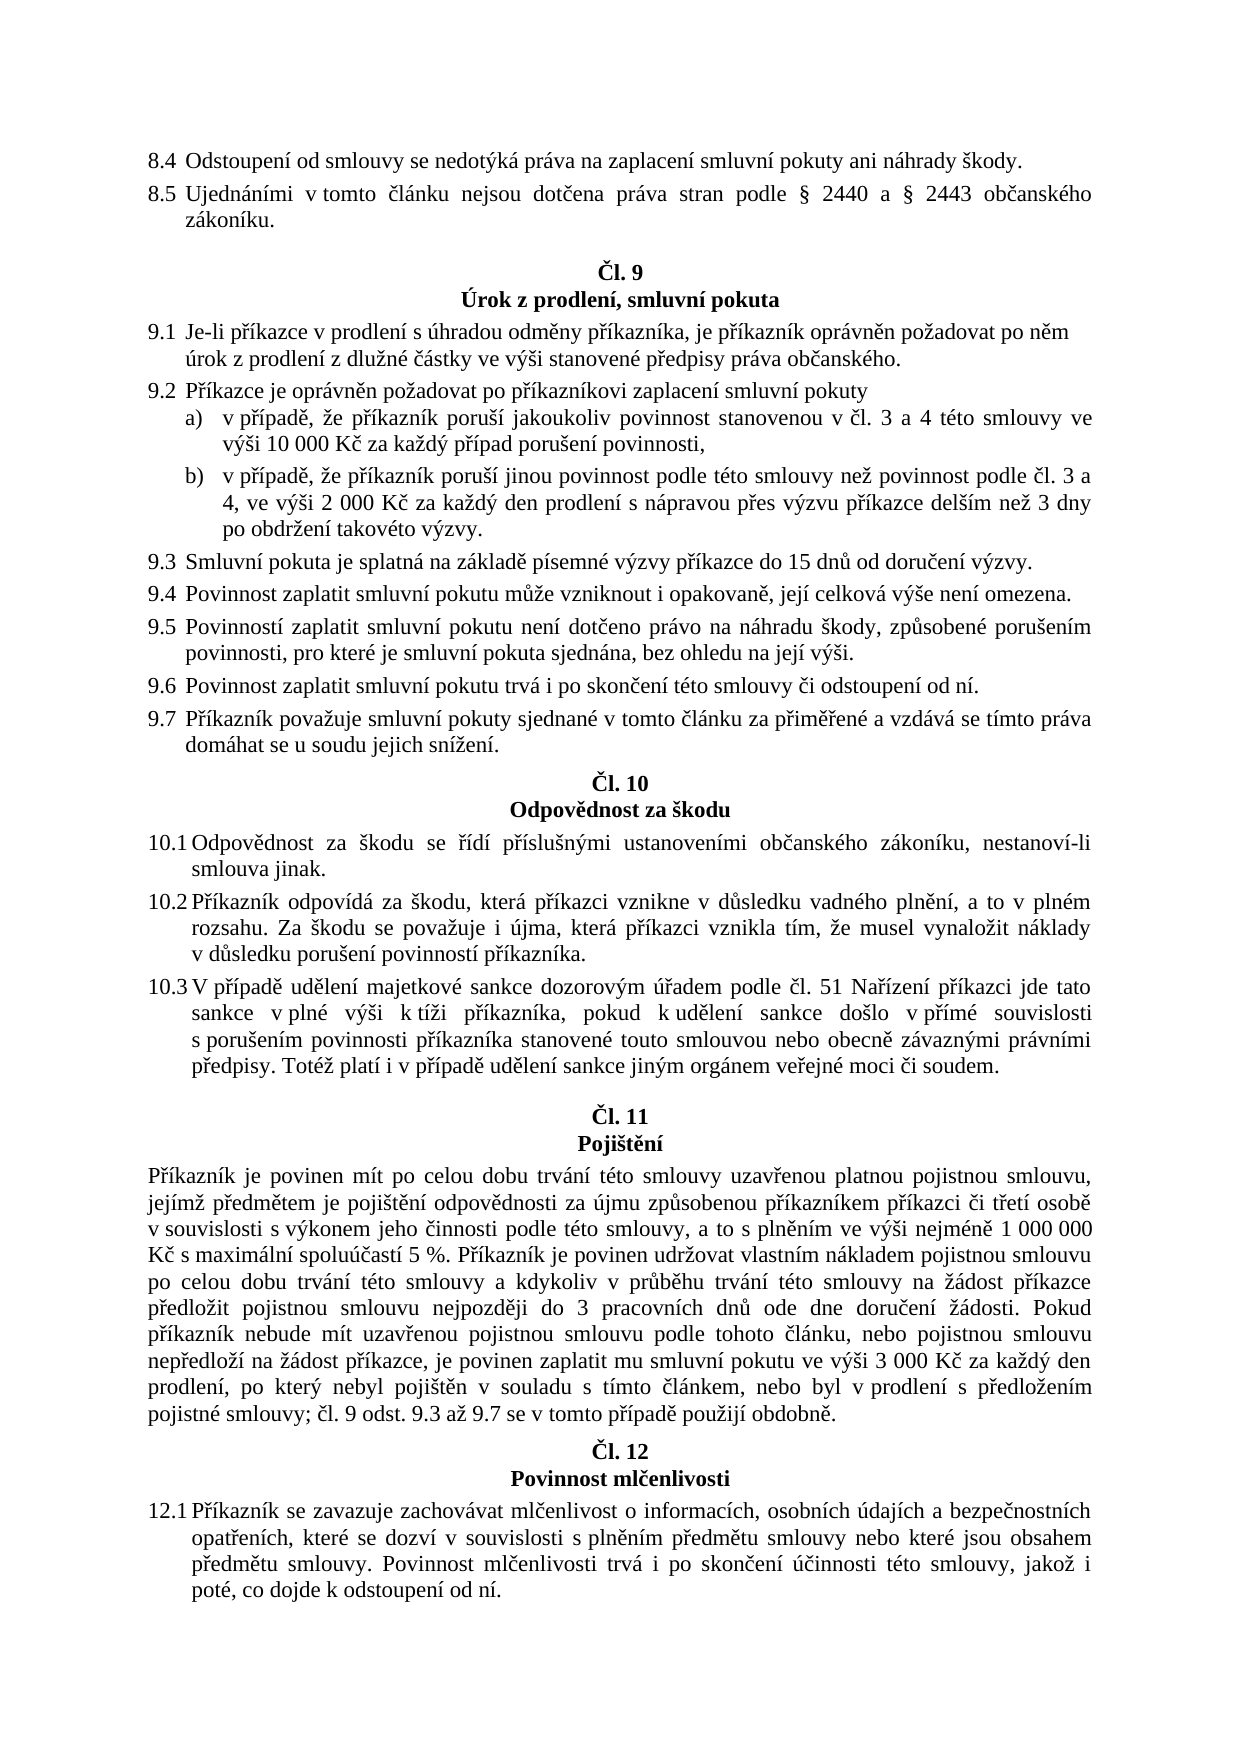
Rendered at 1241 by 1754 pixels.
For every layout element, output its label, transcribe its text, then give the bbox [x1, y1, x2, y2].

text Příkazník je povinen mít po celou dobu trvání této smlouvy uzavřenou platnou pojistnou smlouvu, jejímž předmětem je pojištění odpovědnosti za újmu způsobenou příkazníkem příkazci či třetí osobě v souvislosti s výkonem jeho činnosti podle této smlouvy, a to s plněním ve výši nejméně 1 000 000 Kč s maximální spoluúčastí 5 %. Příkazník je povinen udržovat vlastním nákladem pojistnou smlouvu po celou dobu trvání této smlouvy a kdykoliv v průběhu trvání této smlouvy na žádost příkazce předložit pojistnou smlouvu nejpozději do 3 pracovních dnů ode dne doručení žádosti. Pokud příkazník nebude mít uzavřenou pojistnou smlouvu podle tohoto článku, nebo pojistnou smlouvu nepředloží na žádost příkazce, je povinen zaplatit mu smluvní pokutu ve výši 3 000 Kč za každý den prodlení, po který nebyl pojištěn v souladu s tímto článkem, nebo byl v prodlení s předložením pojistné smlouvy; čl. 9 odst. 9.3 až 9.7 se v tomto případě použijí obdobně. [148, 1162, 1093, 1426]
list Odstoupení od smlouvy se nedotýká práva na zaplacení smluvní pokuty ani náhrady škody. [148, 148, 1093, 174]
list Příkazník se zavazuje zachovávat mlčenlivost o informacích, osobních údajích a bezpečnostních opatřeních, které se dozví v souvislosti s plněním předmětu smlouvy nebo které jsou obsahem předmětu smlouvy. Povinnost mlčenlivosti trvá i po skončení účinnosti této smlouvy, jakož i poté, co dojde k odstoupení od ní. [148, 1497, 1093, 1603]
list Je-li příkazce v prodlení s úhradou odměny příkazníka, je příkazník oprávněn požadovat po něm úrok z prodlení z dlužné částky ve výši stanovené předpisy práva občanského. [148, 318, 1093, 371]
list Smluvní pokuta je splatná na základě písemné výzvy příkazce do 15 dnů od doručení výzvy. [148, 548, 1093, 574]
list Odpovědnost za škodu se řídí příslušnými ustanoveními občanského zákoníku, nestanoví-li smlouva jinak. [148, 829, 1093, 881]
text Čl. 9 [148, 259, 1093, 286]
list Ujednáními v tomto článku nejsou dotčena práva stran podle § 2440 a § 2443 občanského zákoníku. [148, 180, 1093, 233]
text Pojištění [148, 1130, 1093, 1156]
text Odpovědnost za škodu [148, 796, 1093, 822]
list V případě udělení majetkové sankce dozorovým úřadem podle čl. 51 Nařízení příkazci jde tato sankce v plné výši k tíži příkazníka, pokud k udělení sankce došlo v přímé souvislosti s porušením povinnosti příkazníka stanovené touto smlouvou nebo obecně závaznými právními předpisy. Totéž platí i v případě udělení sankce jiným orgánem veřejné moci či soudem. [148, 973, 1093, 1078]
list Příkazník odpovídá za škodu, která příkazci vznikne v důsledku vadného plnění, a to v plném rozsahu. Za škodu se považuje i újma, která příkazci vznikla tím, že musel vynaložit náklady v důsledku porušení povinností příkazníka. [148, 888, 1093, 967]
list v případě, že příkazník poruší jinou povinnost podle této smlouvy než povinnost podle čl. 3 a 4, ve výši 2 000 Kč za každý den prodlení s nápravou přes výzvu příkazce delším než 3 dny po obdržení takovéto výzvy. [185, 462, 1093, 542]
text Povinnost mlčenlivosti [148, 1465, 1093, 1491]
list v případě, že příkazník poruší jakoukoliv povinnost stanovenou v čl. 3 a 4 této smlouvy ve výši 10 000 Kč za každý případ porušení povinnosti, [185, 403, 1093, 456]
text Čl. 12 [148, 1438, 1093, 1465]
list Povinností zaplatit smluvní pokutu není dotčeno právo na náhradu škody, způsobené porušením povinnosti, pro které je smluvní pokuta sjednána, bez ohledu na její výši. [148, 613, 1093, 666]
text Čl. 11 [148, 1103, 1093, 1130]
list Povinnost zaplatit smluvní pokutu může vzniknout i opakovaně, její celková výše není omezena. [148, 580, 1093, 607]
list Povinnost zaplatit smluvní pokutu trvá i po skončení této smlouvy či odstoupení od ní. [148, 672, 1093, 698]
text Čl. 10 [148, 770, 1093, 796]
text Úrok z prodlení, smluvní pokuta [148, 286, 1093, 312]
list Příkazník považuje smluvní pokuty sjednané v tomto článku za přiměřené a vzdává se tímto práva domáhat se u soudu jejich snížení. [148, 704, 1093, 757]
list Příkazce je oprávněn požadovat po příkazníkovi zaplacení smluvní pokuty [148, 377, 1093, 403]
